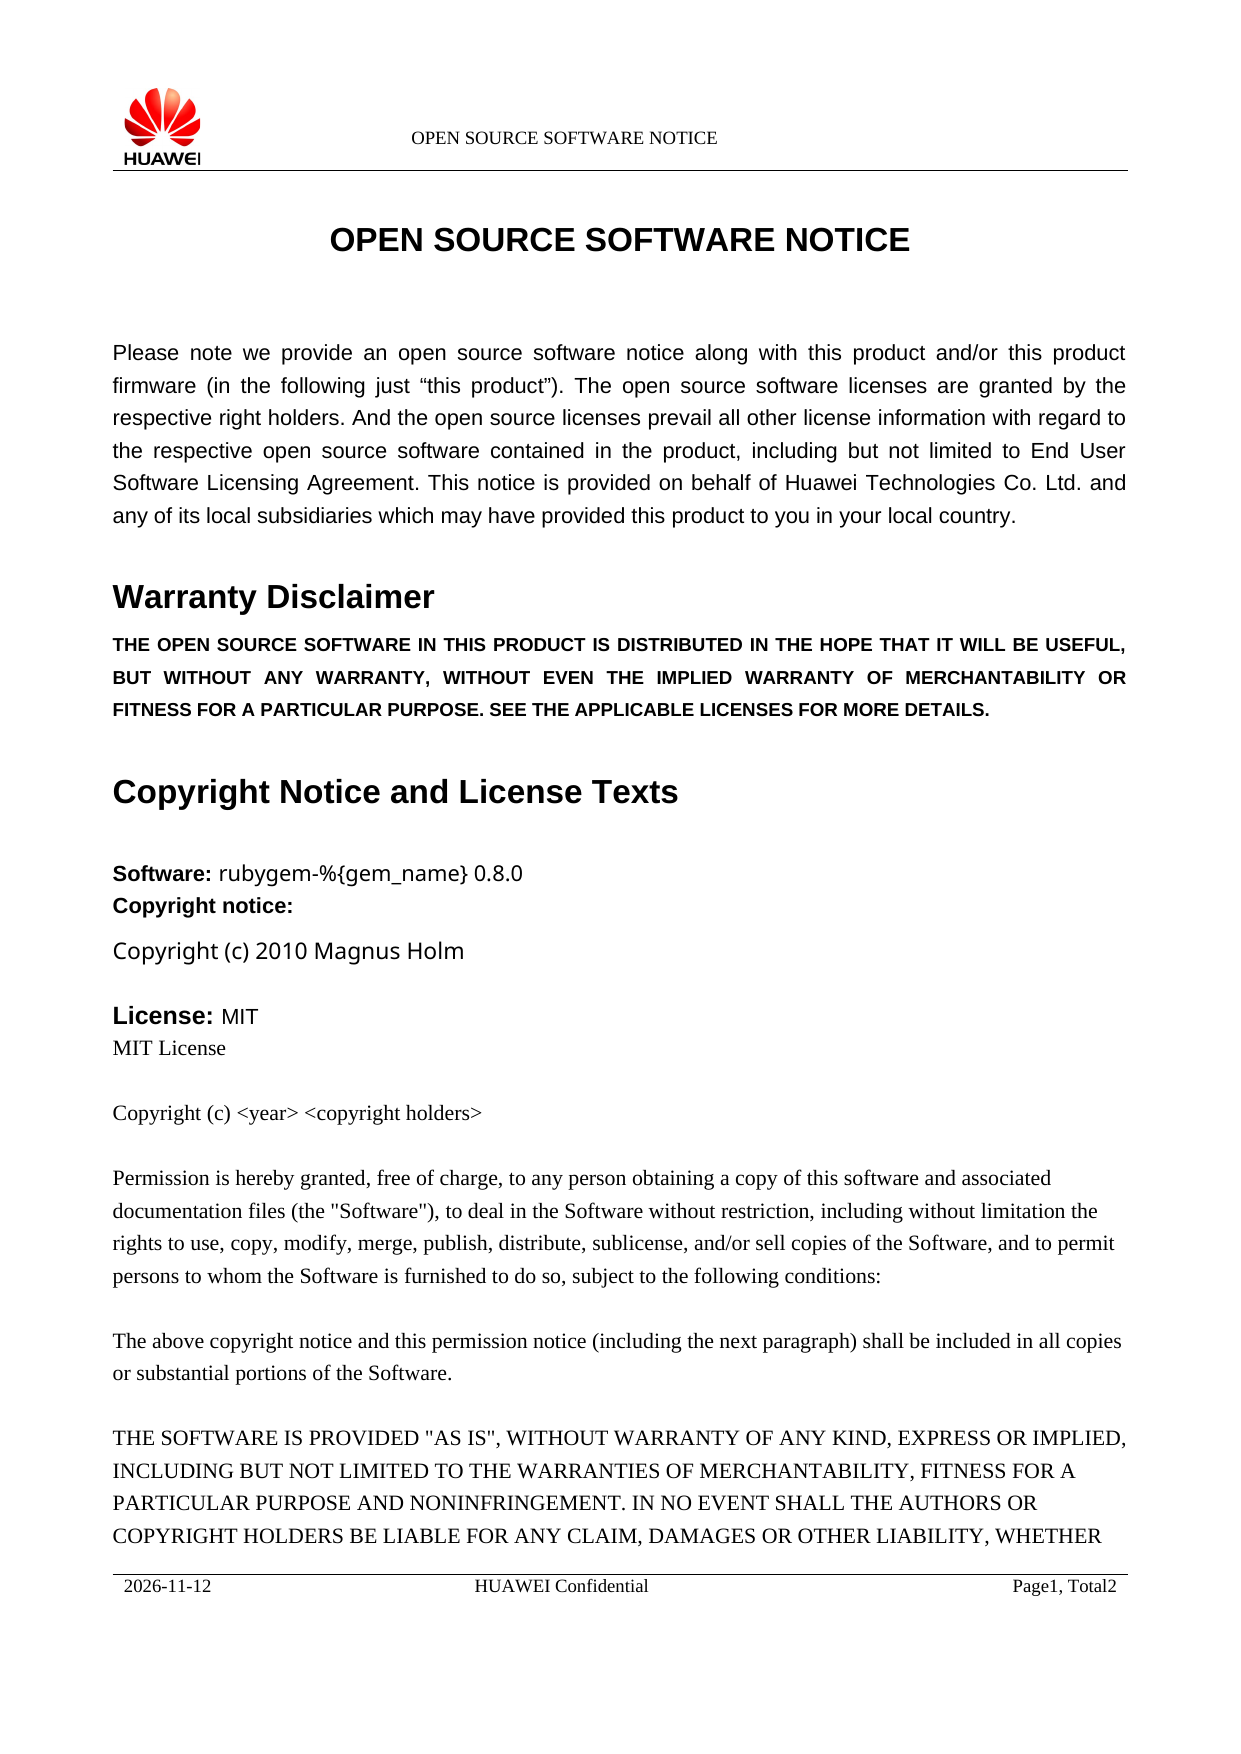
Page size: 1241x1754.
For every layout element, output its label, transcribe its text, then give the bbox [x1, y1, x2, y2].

text Copyright notice: [112, 889, 1128, 921]
text The open source software in this product is distributed in the hope that it will be useful, but WITHOUT ANY WARRANTY, without even the implied warranty of MERCHANTABILITY or FITNESS FOR A PARTICULAR PURPOSE. See the applicable licenses for more details. [112, 629, 1128, 726]
title Software: rubygem-%{gem_name} 0.8.0 [112, 856, 1128, 889]
text OPEN SOURCE SOFTWARE NOTICE [112, 206, 1128, 271]
text Copyright Notice and License Texts [112, 759, 1128, 824]
picture [124, 88, 201, 165]
text Warranty Disclaimer [112, 564, 1128, 629]
text Copyright (c) 2010 Magnus Holm [112, 934, 1128, 999]
text Please note we provide an open source software notice along with this product and/or this product firmware (in the following just “this product”). The open source software licenses are granted by the respective right holders. And the open source licenses prevail all other license information with regard to the respective open source software contained in the product, including but not limited to End User Software Licensing Agreement. This notice is provided on behalf of Huawei Technologies Co. Ltd. and any of its local subsidiaries which may have provided this product to you in your local country. [112, 336, 1128, 531]
text License: MIT [112, 999, 1128, 1031]
